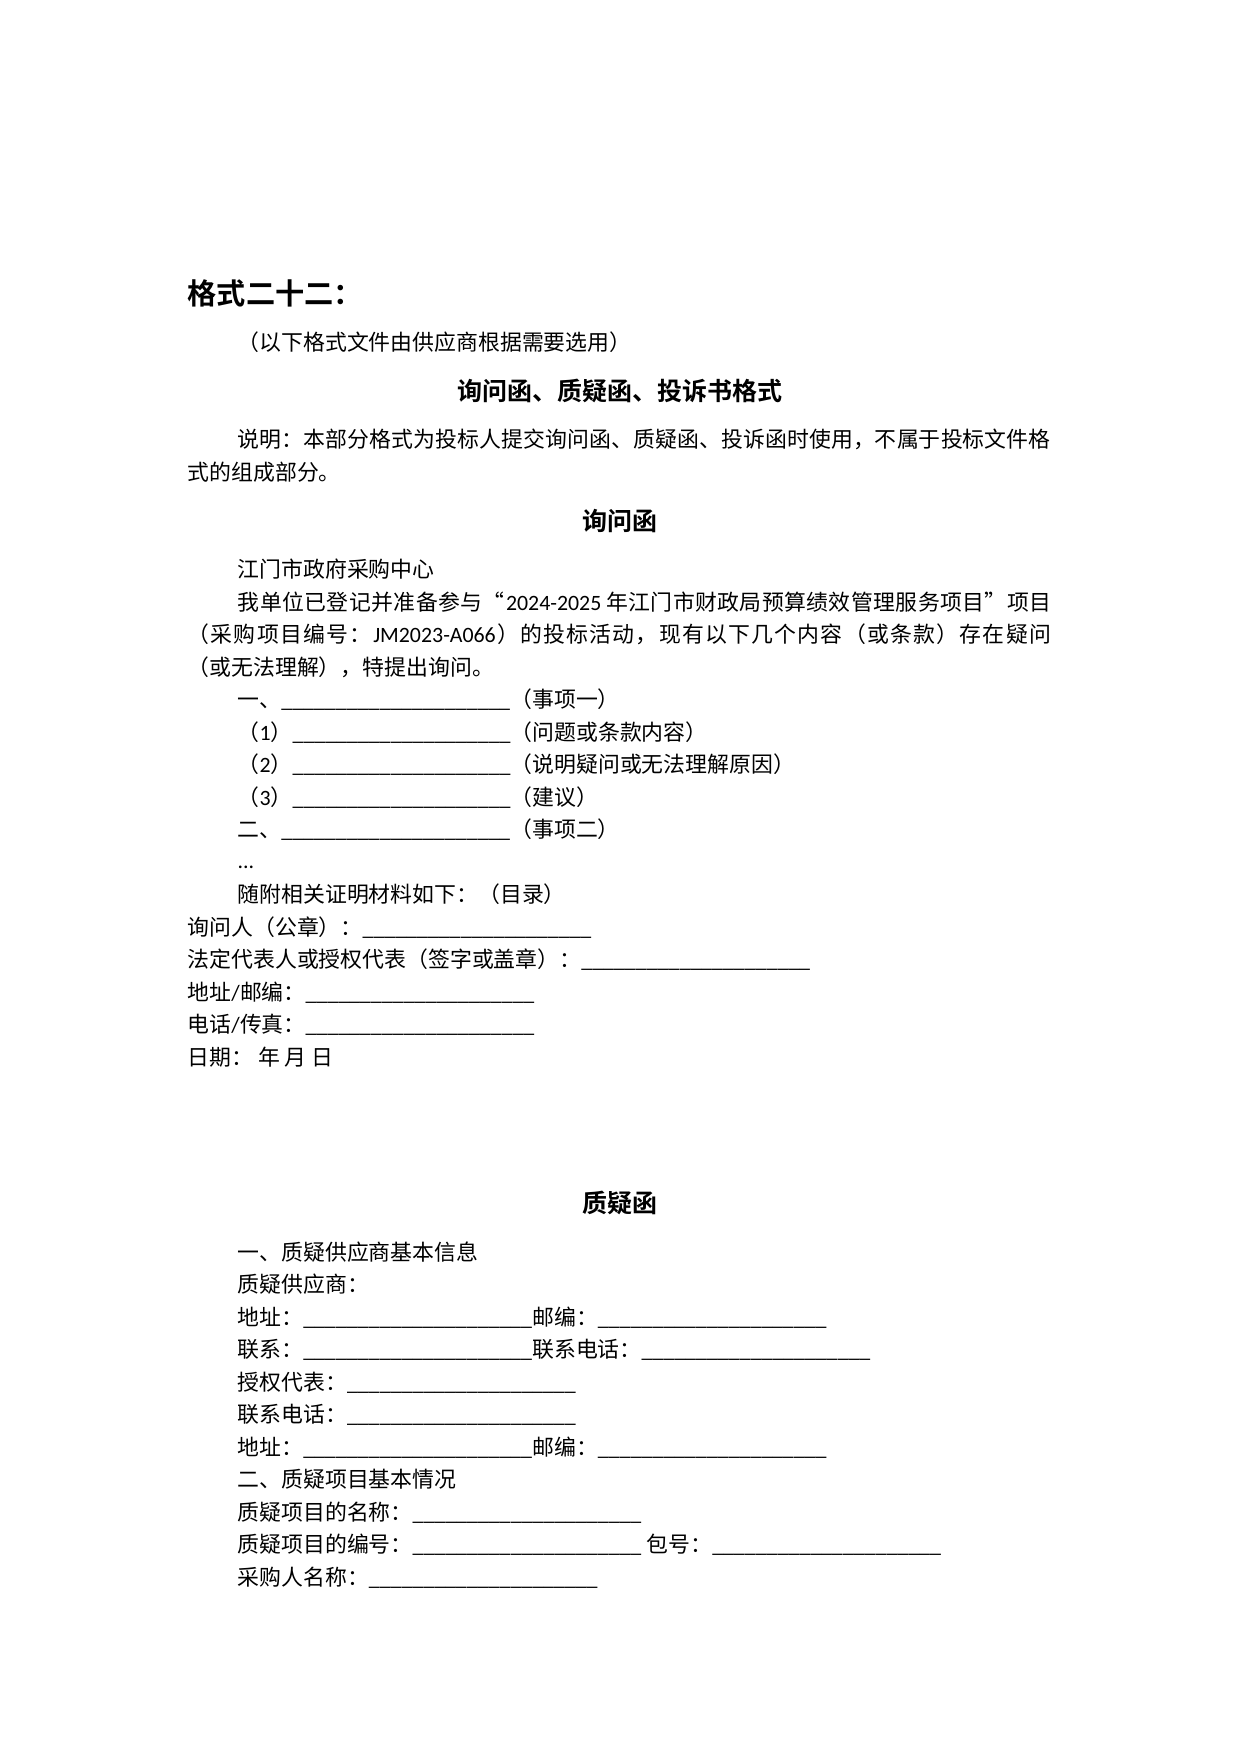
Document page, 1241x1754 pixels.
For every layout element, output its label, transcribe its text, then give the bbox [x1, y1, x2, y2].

text （以下格式文件由供应商根据需要选用） [187, 324, 1053, 357]
text 询问函 [187, 487, 1053, 552]
text 质疑项目的名称：_____________________ [187, 1494, 1053, 1527]
text 二、_____________________（事项二） [187, 812, 1053, 844]
text 联系：_____________________联系电话：_____________________ [187, 1332, 1053, 1364]
text 说明：本部分格式为投标人提交询问函、质疑函、投诉函时使用，不属于投标文件格式的组成部分。 [187, 422, 1053, 487]
text （1）____________________（问题或条款内容） [187, 714, 1053, 747]
text 质疑供应商： [187, 1267, 1053, 1299]
text 地址：_____________________邮编：_____________________ [187, 1299, 1053, 1332]
text （2）____________________（说明疑问或无法理解原因） [187, 747, 1053, 779]
text 质疑项目的编号：_____________________ 包号：_____________________ [187, 1527, 1053, 1559]
text 我单位已登记并准备参与“2024-2025年江门市财政局预算绩效管理服务项目”项目（采购项目编号：JM2023-A066）的投标活动，现有以下几个内容（或条款）存在疑问（或无法理解），特提出询问。 [187, 584, 1053, 682]
text 授权代表：_____________________ [187, 1364, 1053, 1397]
text 格式二十二： [187, 259, 1053, 324]
text 电话/传真：_____________________ [187, 1007, 1053, 1039]
text 一、质疑供应商基本信息 [187, 1234, 1053, 1267]
text 地址/邮编：_____________________ [187, 974, 1053, 1007]
text 质疑函 [187, 1169, 1053, 1234]
text 联系电话：_____________________ [187, 1397, 1053, 1429]
text （3）____________________（建议） [187, 779, 1053, 812]
text 二、质疑项目基本情况 [187, 1462, 1053, 1494]
text 采购人名称：_____________________ [187, 1559, 1053, 1592]
text 江门市政府采购中心 [187, 552, 1053, 584]
text ... [187, 844, 1053, 877]
text 随附相关证明材料如下：（目录） [187, 877, 1053, 909]
text 法定代表人或授权代表（签字或盖章）：_____________________ [187, 942, 1053, 974]
text 询问函、质疑函、投诉书格式 [187, 357, 1053, 422]
text 询问人（公章）：_____________________ [187, 909, 1053, 942]
text 地址：_____________________邮编：_____________________ [187, 1429, 1053, 1462]
text 一、_____________________（事项一） [187, 682, 1053, 714]
text 日期： 年 月 日 [187, 1039, 1053, 1072]
